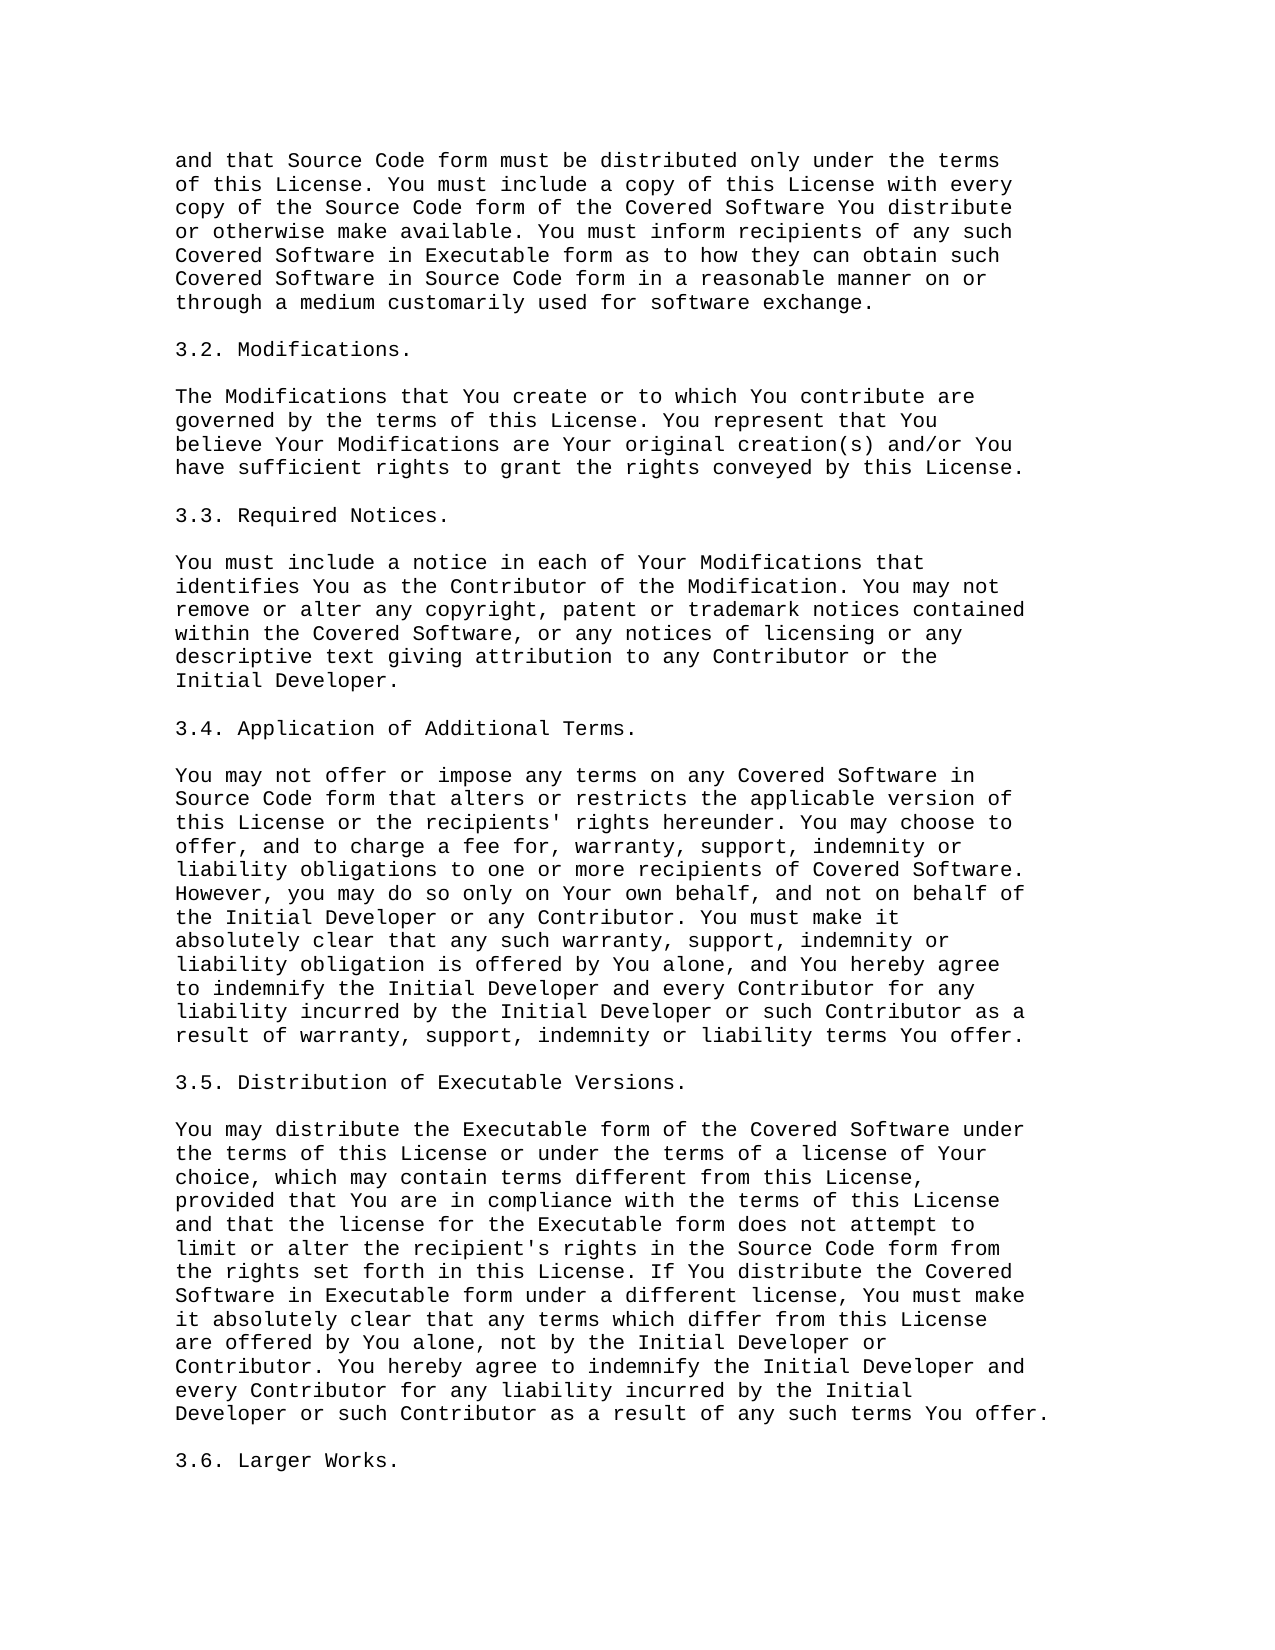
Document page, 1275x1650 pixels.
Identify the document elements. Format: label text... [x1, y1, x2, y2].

text offer, and to charge a fee for, warranty, support, indemnity or [150, 836, 1125, 859]
text through a medium customarily used for software exchange. [150, 292, 1125, 316]
text to indemnify the Initial Developer and every Contributor for any [150, 978, 1125, 1001]
text 3.2. Modifications. [150, 339, 1125, 363]
text governed by the terms of this License. You represent that You [150, 410, 1125, 434]
text have sufficient rights to grant the rights conveyed by this License. [150, 457, 1125, 481]
text liability obligation is offered by You alone, and You hereby agree [150, 954, 1125, 978]
text liability incurred by the Initial Developer or such Contributor as a [150, 1001, 1125, 1025]
text The Modifications that You create or to which You contribute are [150, 386, 1125, 410]
text or otherwise make available. You must inform recipients of any such [150, 221, 1125, 244]
text it absolutely clear that any terms which differ from this License [150, 1309, 1125, 1332]
text You may not offer or impose any terms on any Covered Software in [150, 765, 1125, 788]
text provided that You are in compliance with the terms of this License [150, 1190, 1125, 1214]
text However, you may do so only on Your own behalf, and not on behalf of [150, 883, 1125, 907]
text within the Covered Software, or any notices of licensing or any [150, 623, 1125, 647]
text 3.6. Larger Works. [150, 1451, 1125, 1474]
text descriptive text giving attribution to any Contributor or the [150, 647, 1125, 670]
text this License or the recipients' rights hereunder. You may choose to [150, 812, 1125, 836]
text absolutely clear that any such warranty, support, indemnity or [150, 930, 1125, 954]
text of this License. You must include a copy of this License with every [150, 174, 1125, 197]
text are offered by You alone, not by the Initial Developer or [150, 1332, 1125, 1356]
text Initial Developer. [150, 670, 1125, 694]
text the rights set forth in this License. If You distribute the Covered [150, 1261, 1125, 1285]
text limit or alter the recipient's rights in the Source Code form from [150, 1238, 1125, 1261]
text identifies You as the Contributor of the Modification. You may not [150, 576, 1125, 599]
text remove or alter any copyright, patent or trademark notices contained [150, 599, 1125, 623]
text 3.4. Application of Additional Terms. [150, 717, 1125, 741]
text every Contributor for any liability incurred by the Initial [150, 1379, 1125, 1403]
text the Initial Developer or any Contributor. You must make it [150, 907, 1125, 930]
text Contributor. You hereby agree to indemnify the Initial Developer and [150, 1356, 1125, 1379]
text believe Your Modifications are Your original creation(s) and/or You [150, 434, 1125, 457]
text Software in Executable form under a different license, You must make [150, 1285, 1125, 1309]
text Covered Software in Source Code form in a reasonable manner on or [150, 268, 1125, 292]
text You may distribute the Executable form of the Covered Software under [150, 1119, 1125, 1143]
text result of warranty, support, indemnity or liability terms You offer. [150, 1025, 1125, 1048]
text You must include a notice in each of Your Modifications that [150, 552, 1125, 576]
text 3.3. Required Notices. [150, 505, 1125, 528]
text Source Code form that alters or restricts the applicable version of [150, 788, 1125, 812]
text Developer or such Contributor as a result of any such terms You offer. [150, 1403, 1125, 1427]
text and that Source Code form must be distributed only under the terms [150, 150, 1125, 174]
text and that the license for the Executable form does not attempt to [150, 1214, 1125, 1238]
text liability obligations to one or more recipients of Covered Software. [150, 859, 1125, 883]
text copy of the Source Code form of the Covered Software You distribute [150, 197, 1125, 221]
text choice, which may contain terms different from this License, [150, 1167, 1125, 1190]
text 3.5. Distribution of Executable Versions. [150, 1072, 1125, 1096]
text the terms of this License or under the terms of a license of Your [150, 1143, 1125, 1167]
text Covered Software in Executable form as to how they can obtain such [150, 244, 1125, 268]
